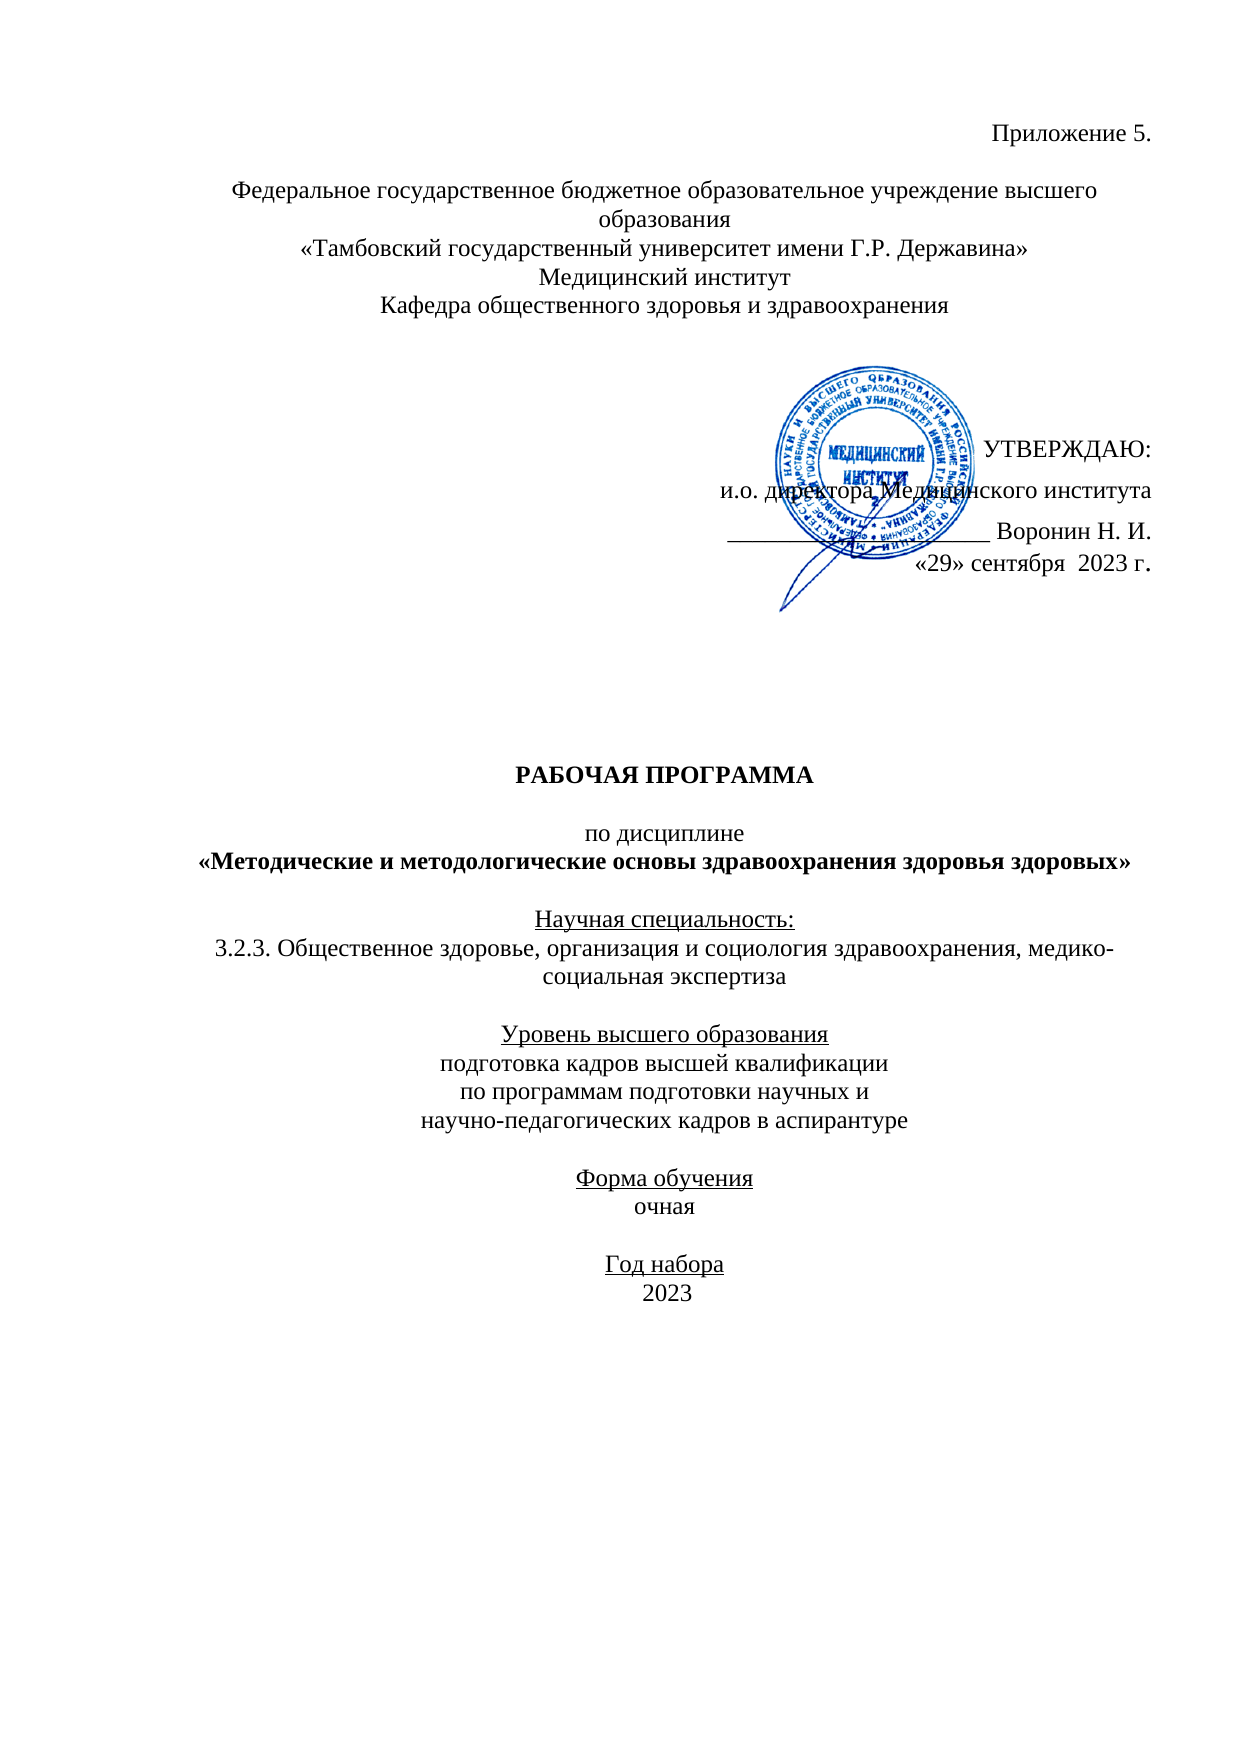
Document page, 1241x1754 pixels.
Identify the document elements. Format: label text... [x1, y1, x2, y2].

text УТВЕРЖДАЮ: [177, 434, 1152, 463]
text «Тамбовский государственный университет имени Г.Р. Державина» [177, 233, 1152, 262]
text подготовка кадров высшей квалификации [177, 1048, 1152, 1076]
text научно-педагогических кадров в аспирантуре [177, 1105, 1152, 1134]
text _____________________ Воронин Н. И. [177, 504, 1152, 544]
text Уровень высшего образования [177, 1019, 1152, 1048]
text Медицинский институт [177, 262, 1152, 291]
text и.о. директора Медицинского института [177, 463, 1152, 504]
text РАБОЧАЯ ПРОГРАММА [177, 760, 1152, 789]
picture [765, 361, 982, 434]
text образования [177, 204, 1152, 233]
text Кафедра общественного здоровья и здравоохранения [177, 291, 1152, 319]
picture [765, 578, 982, 619]
text Научная специальность: [177, 904, 1152, 933]
text Федеральное государственное бюджетное образовательное учреждение высшего [177, 176, 1152, 204]
text по программам подготовки научных и [177, 1076, 1152, 1105]
text Год набора [177, 1249, 1152, 1278]
text 2023 [177, 1278, 1063, 1306]
text Форма обучения [177, 1163, 1152, 1191]
text «29» сентября 2023 г. [177, 544, 1152, 578]
text очная [177, 1191, 1152, 1220]
text по дисциплине [177, 818, 1152, 846]
text 3.2.3. Общественное здоровье, организация и социология здравоохранения, медико-социальная экспертиза [177, 933, 1152, 990]
list Приложение 5. [177, 118, 1152, 147]
text «Методические и методологические основы здравоохранения здоровья здоровых» [177, 846, 1152, 875]
